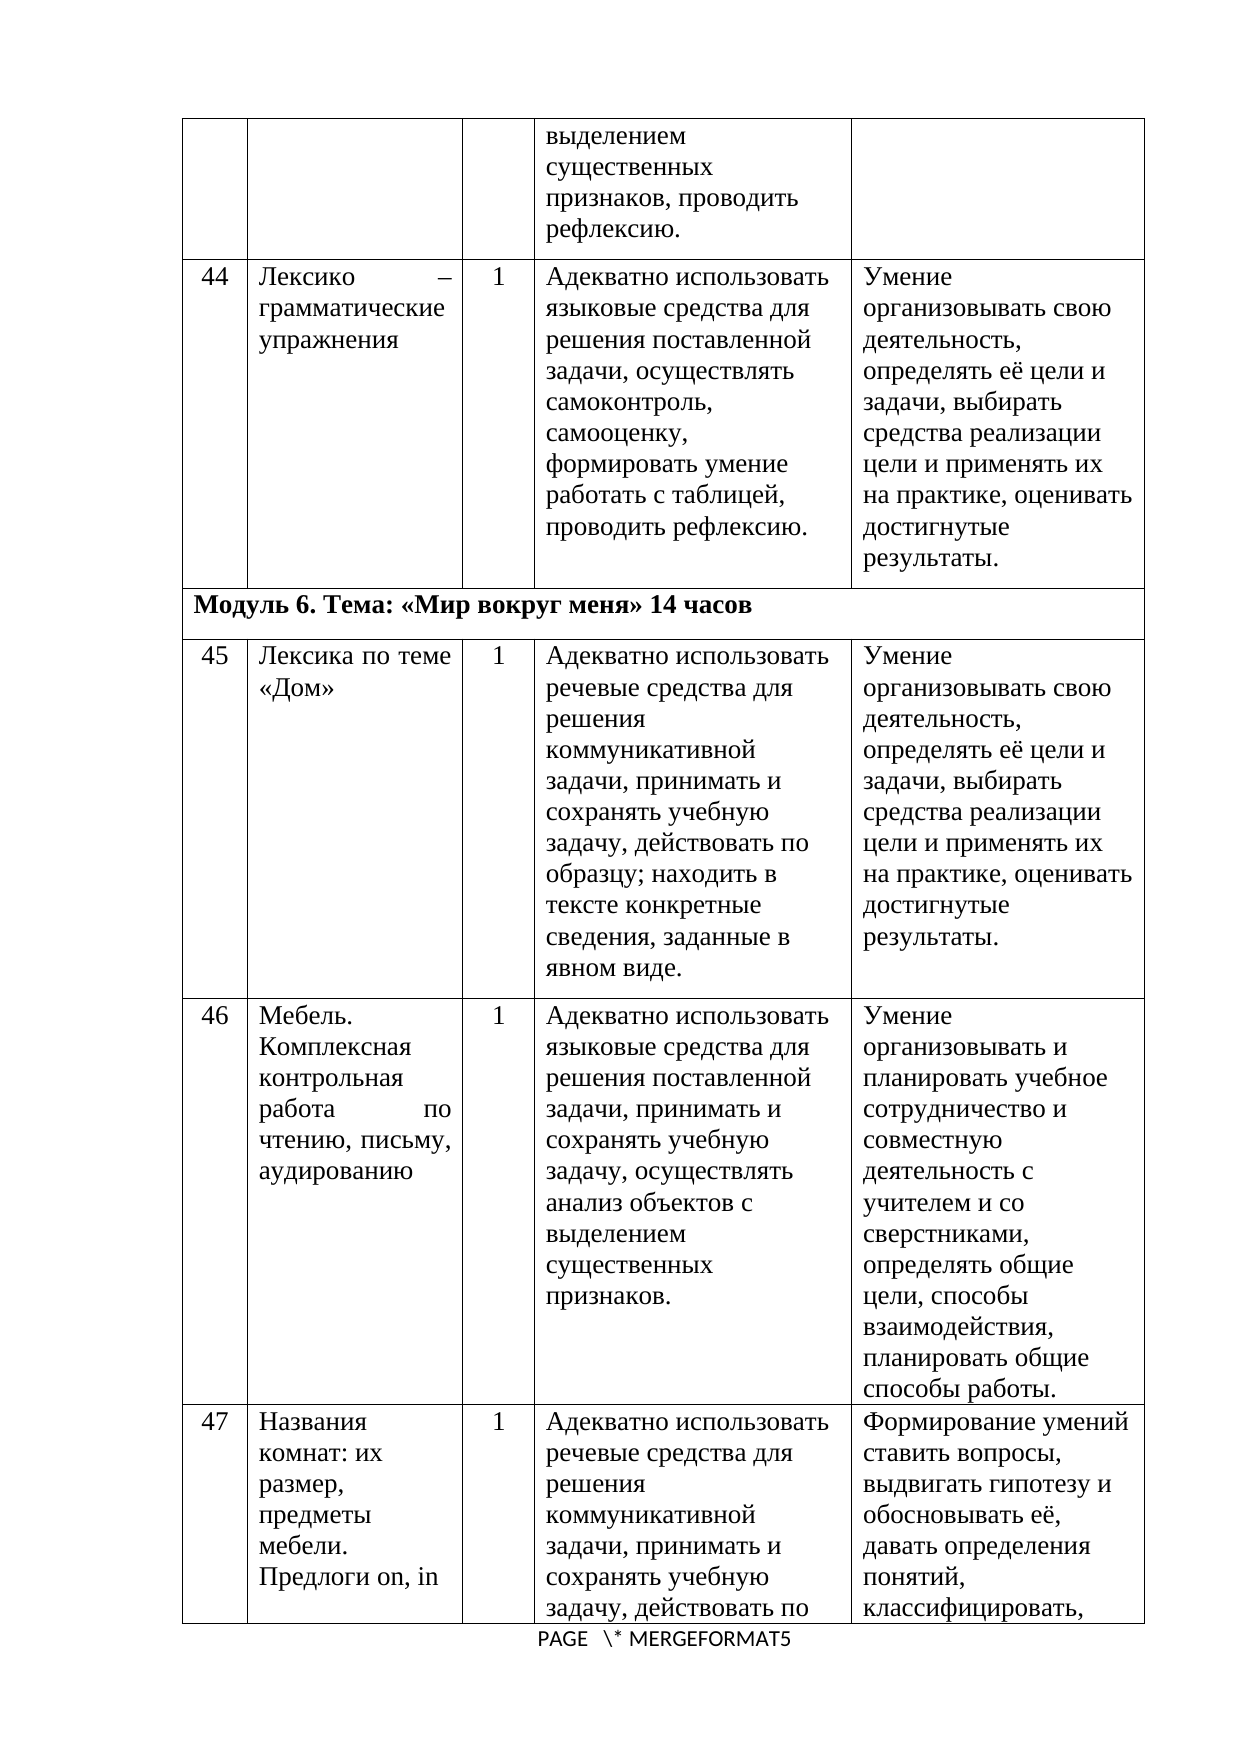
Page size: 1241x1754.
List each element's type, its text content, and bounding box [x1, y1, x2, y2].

table_cell Мебель. Комплексная контрольная работа по чтению, письму, аудированию [248, 999, 462, 1404]
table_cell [852, 119, 1144, 259]
table_cell 43 [183, 119, 247, 259]
table_cell 1 [463, 640, 534, 998]
table_cell Умение организовывать и планировать учебное сотрудничество и совместную деятельность с учителем и со сверстниками, определять общие цели, способы взаимодействия, планировать общие способы работы. [852, 999, 1144, 1404]
table_cell Адекватно использовать языковые средства для решения поставленной задачи, принимать и сохранять учебную задачу, осуществлять анализ объектов с выделением существенных признаков. [535, 999, 851, 1404]
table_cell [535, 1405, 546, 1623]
table_cell Адекватно использовать языковые средства для решения поставленной задачи, осуществлять самоконтроль, самооценку, формировать умение работать с таблицей, проводить рефлексию. [535, 260, 851, 587]
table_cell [248, 119, 462, 259]
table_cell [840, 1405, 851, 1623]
table_cell Модуль 6. Тема: «Мир вокруг меня» 14 часов [183, 589, 1144, 638]
table_cell 1 [463, 119, 534, 259]
table_cell 46 [183, 999, 247, 1404]
table_cell 1 [463, 1405, 534, 1623]
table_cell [852, 1405, 1144, 1623]
table_cell Лексико – грамматические упражнения [248, 260, 462, 587]
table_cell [248, 1405, 462, 1623]
table_cell Лексика по теме «Дом» [248, 640, 462, 998]
table_cell Адекватно использовать речевые средства для решения коммуникативной задачи, принимать и сохранять учебную задачу, действовать по образцу; находить в тексте конкретные сведения, заданные в явном виде. [535, 640, 851, 998]
table_cell 45 [183, 640, 247, 998]
table_cell 1 [463, 260, 534, 587]
table_cell 1 [463, 999, 534, 1404]
table_cell Умение организовывать свою деятельность, определять её цели и задачи, выбирать средства реализации цели и применять их на практике, оценивать достигнутые результаты. [852, 260, 1144, 587]
table_cell 44 [183, 260, 247, 587]
table_cell Умение организовывать свою деятельность, определять её цели и задачи, выбирать средства реализации цели и применять их на практике, оценивать достигнутые результаты. [852, 640, 1144, 998]
table_cell 47 [183, 1405, 247, 1623]
